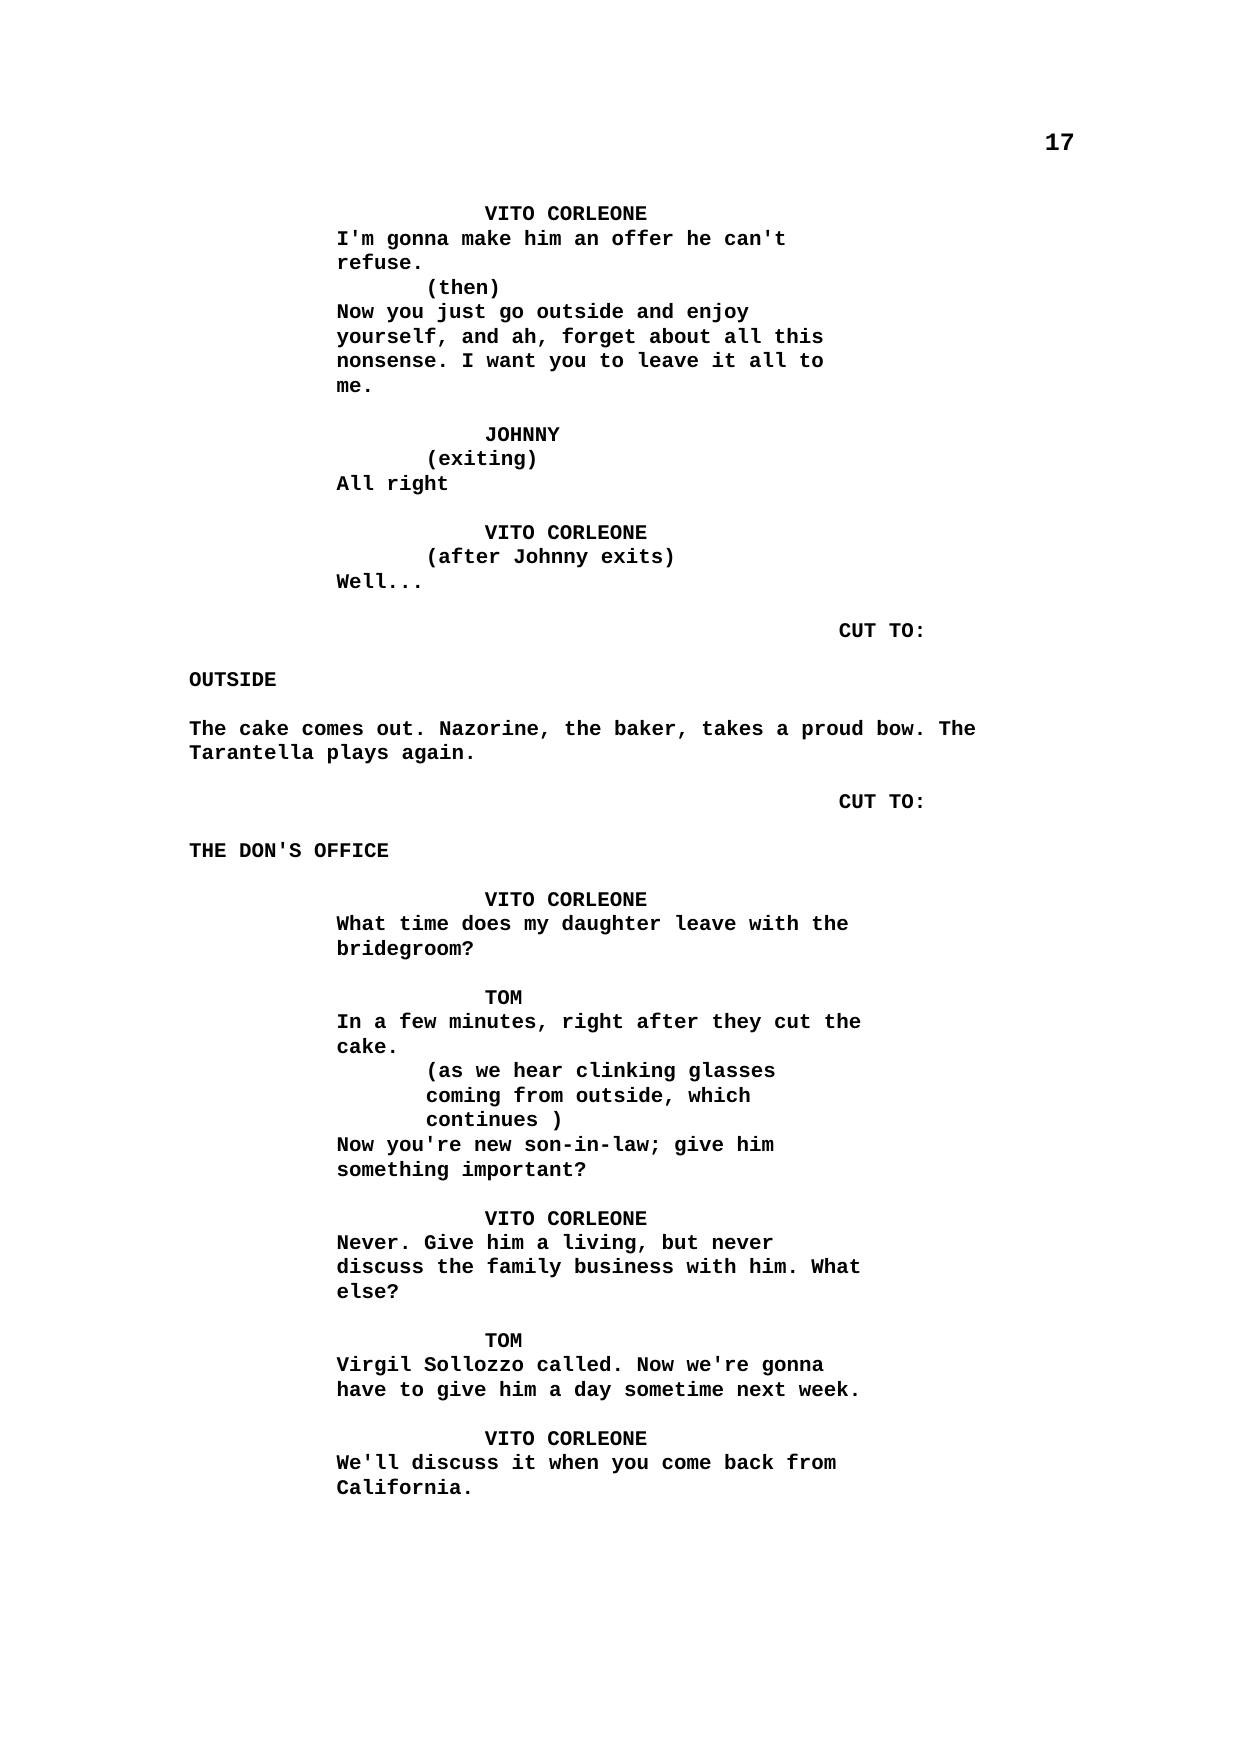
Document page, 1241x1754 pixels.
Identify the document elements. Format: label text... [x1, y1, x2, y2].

text All right [336, 471, 1086, 495]
text VITO CORLEONE [484, 1206, 1086, 1230]
text JOHNNY [484, 422, 1086, 446]
text (as we hear clinking glasses [426, 1059, 1086, 1083]
text VITO CORLEONE [484, 202, 1086, 225]
text nonsense. I want you to leave it all to [336, 349, 1086, 372]
text Virgil Sollozzo called. Now we're gonna [336, 1353, 1086, 1377]
text (after Johnny exits) [426, 544, 1086, 568]
text TOM [484, 1328, 1086, 1352]
text cake. [336, 1034, 1086, 1058]
text THE DON'S OFFICE [189, 838, 1086, 862]
text VITO CORLEONE [484, 887, 1086, 911]
text The cake comes out. Nazorine, the baker, takes a proud bow. The Tarantella plays again. [189, 716, 990, 764]
text have to give him a day sometime next week. [336, 1377, 1086, 1401]
text Never. Give him a living, but never [336, 1230, 1086, 1254]
text VITO CORLEONE [484, 1426, 1086, 1450]
text In a few minutes, right after they cut the [336, 1010, 1086, 1034]
text coming from outside, which [426, 1083, 1086, 1107]
text something important? [336, 1157, 1086, 1181]
text TOM [484, 985, 1086, 1009]
text (exiting) [426, 447, 1086, 470]
text continues ) [426, 1108, 1086, 1132]
text Now you're new son-in-law; give him [336, 1132, 1086, 1156]
text yourself, and ah, forget about all this [336, 324, 1086, 348]
text else? [336, 1279, 1086, 1303]
text I'm gonna make him an offer he can't [336, 226, 1086, 250]
text Well... [336, 569, 1086, 593]
text 17 [1044, 127, 1086, 156]
text discuss the family business with him. What [336, 1255, 1086, 1279]
text (then) [426, 275, 1086, 299]
text Now you just go outside and enjoy [336, 299, 1086, 323]
text We'll discuss it when you come back from California. [336, 1450, 850, 1499]
text CUT TO: [838, 618, 1086, 642]
text VITO CORLEONE [484, 520, 1086, 544]
text What time does my daughter leave with the bridegroom? [336, 911, 862, 960]
text CUT TO: [838, 789, 1086, 813]
text refuse. [336, 251, 1086, 274]
text OUTSIDE [189, 667, 1086, 691]
text me. [336, 373, 1086, 397]
